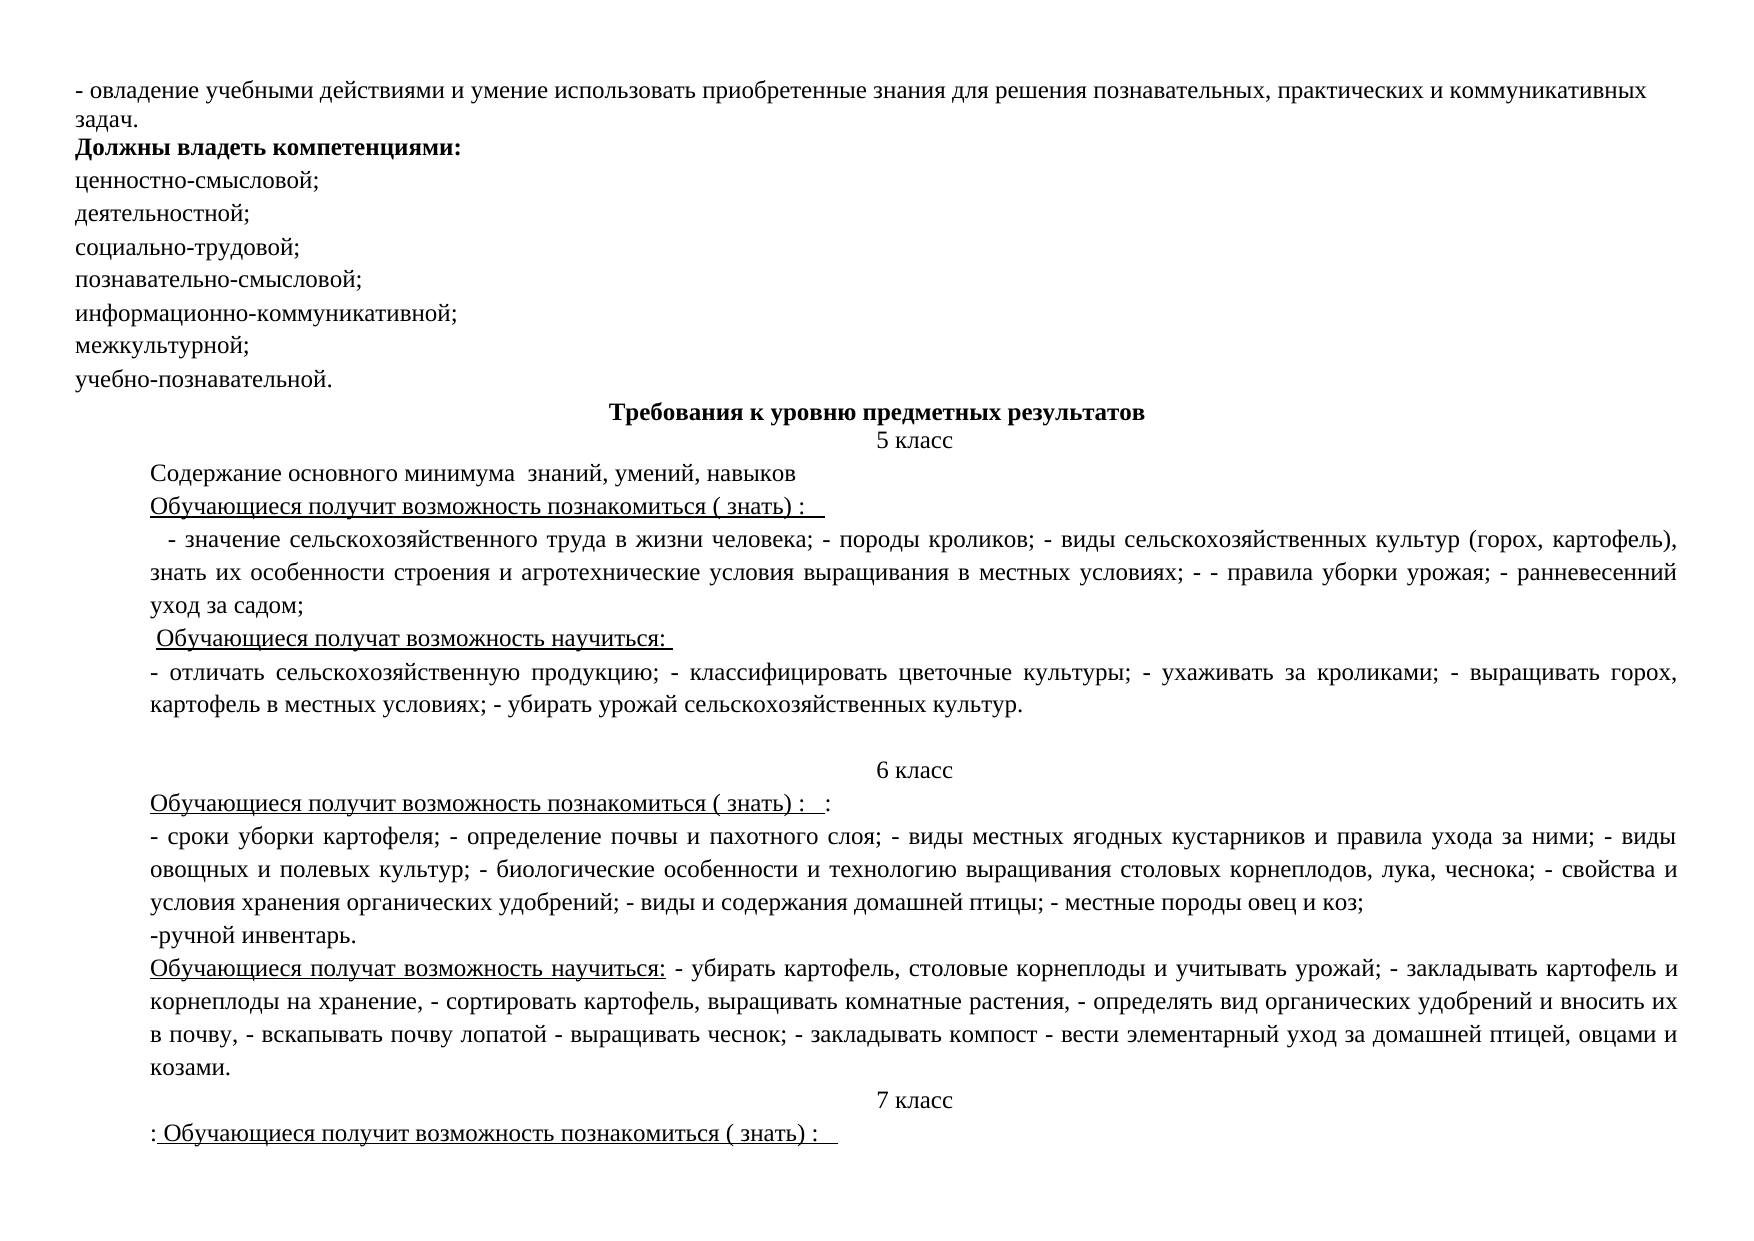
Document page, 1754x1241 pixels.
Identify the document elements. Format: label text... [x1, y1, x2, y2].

list Обучающиеся получит возможность познакомиться ( знать) : [150, 491, 1679, 520]
list : Обучающиеся получит возможность познакомиться ( знать) : [150, 1118, 1679, 1147]
list - отличать сельскохозяйственную продукцию; - классифицировать цветочные культуры; - ухаживать за кроликами; - выращивать горох, картофель в местных условиях; - убирать урожай сельскохозяйственных культур. [150, 657, 1679, 718]
list Обучающиеся получат возможность научиться: [150, 623, 1679, 652]
list Обучающиеся получат возможность научиться: - убирать картофель, столовые корнеплоды и учитывать урожай; - закладывать картофель и корнеплоды на хранение, - сортировать картофель, выращивать комнатные растения, - определять вид органических удобрений и вносить их в почву, - вскапывать почву лопатой - выращивать чеснок; - закладывать компост - вести элементарный уход за домашней птицей, овцами и козами. [150, 953, 1679, 1081]
list -ручной инвентарь. [150, 920, 1679, 949]
list - сроки уборки картофеля; - определение почвы и пахотного слоя; - виды местных ягодных кустарников и правила ухода за ними; - виды овощных и полевых культур; - биологические особенности и технологию выращивания столовых корнеплодов, лука, чеснока; - свойства и условия хранения органических удобрений; - виды и содержания домашней птицы; - местные породы овец и коз; [150, 821, 1679, 916]
list Обучающиеся получит возможность познакомиться ( знать) : : [150, 788, 1679, 817]
text Требования к уровню предметных результатов [75, 397, 1679, 425]
list Содержание основного минимума знаний, умений, навыков [150, 458, 1679, 487]
text межкультурной; [75, 331, 1679, 359]
text информационно-коммуникативной; [75, 298, 1679, 326]
text - овладение учебными действиями и умение использовать приобретенные знания для решения познавательных, практических и коммуникативных задач. [75, 75, 1679, 132]
text учебно-познавательной. [75, 364, 1679, 392]
list - значение сельскохозяйственного труда в жизни человека; - породы кроликов; - виды сельскохозяйственных культур (горох, картофель), знать их особенности строения и агротехнические условия выращивания в местных условиях; - - правила уборки урожая; - ранневесенний уход за садом; [150, 524, 1679, 619]
list 5 класс [150, 425, 1679, 454]
list 7 класс [150, 1085, 1679, 1114]
text социально-трудовой; [75, 232, 1679, 260]
text Должны владеть компетенциями: [75, 132, 1679, 161]
text познавательно-смысловой; [75, 264, 1679, 293]
text ценностно-смысловой; [75, 166, 1679, 194]
list 6 класс [150, 755, 1679, 783]
text деятельностной; [75, 198, 1679, 227]
